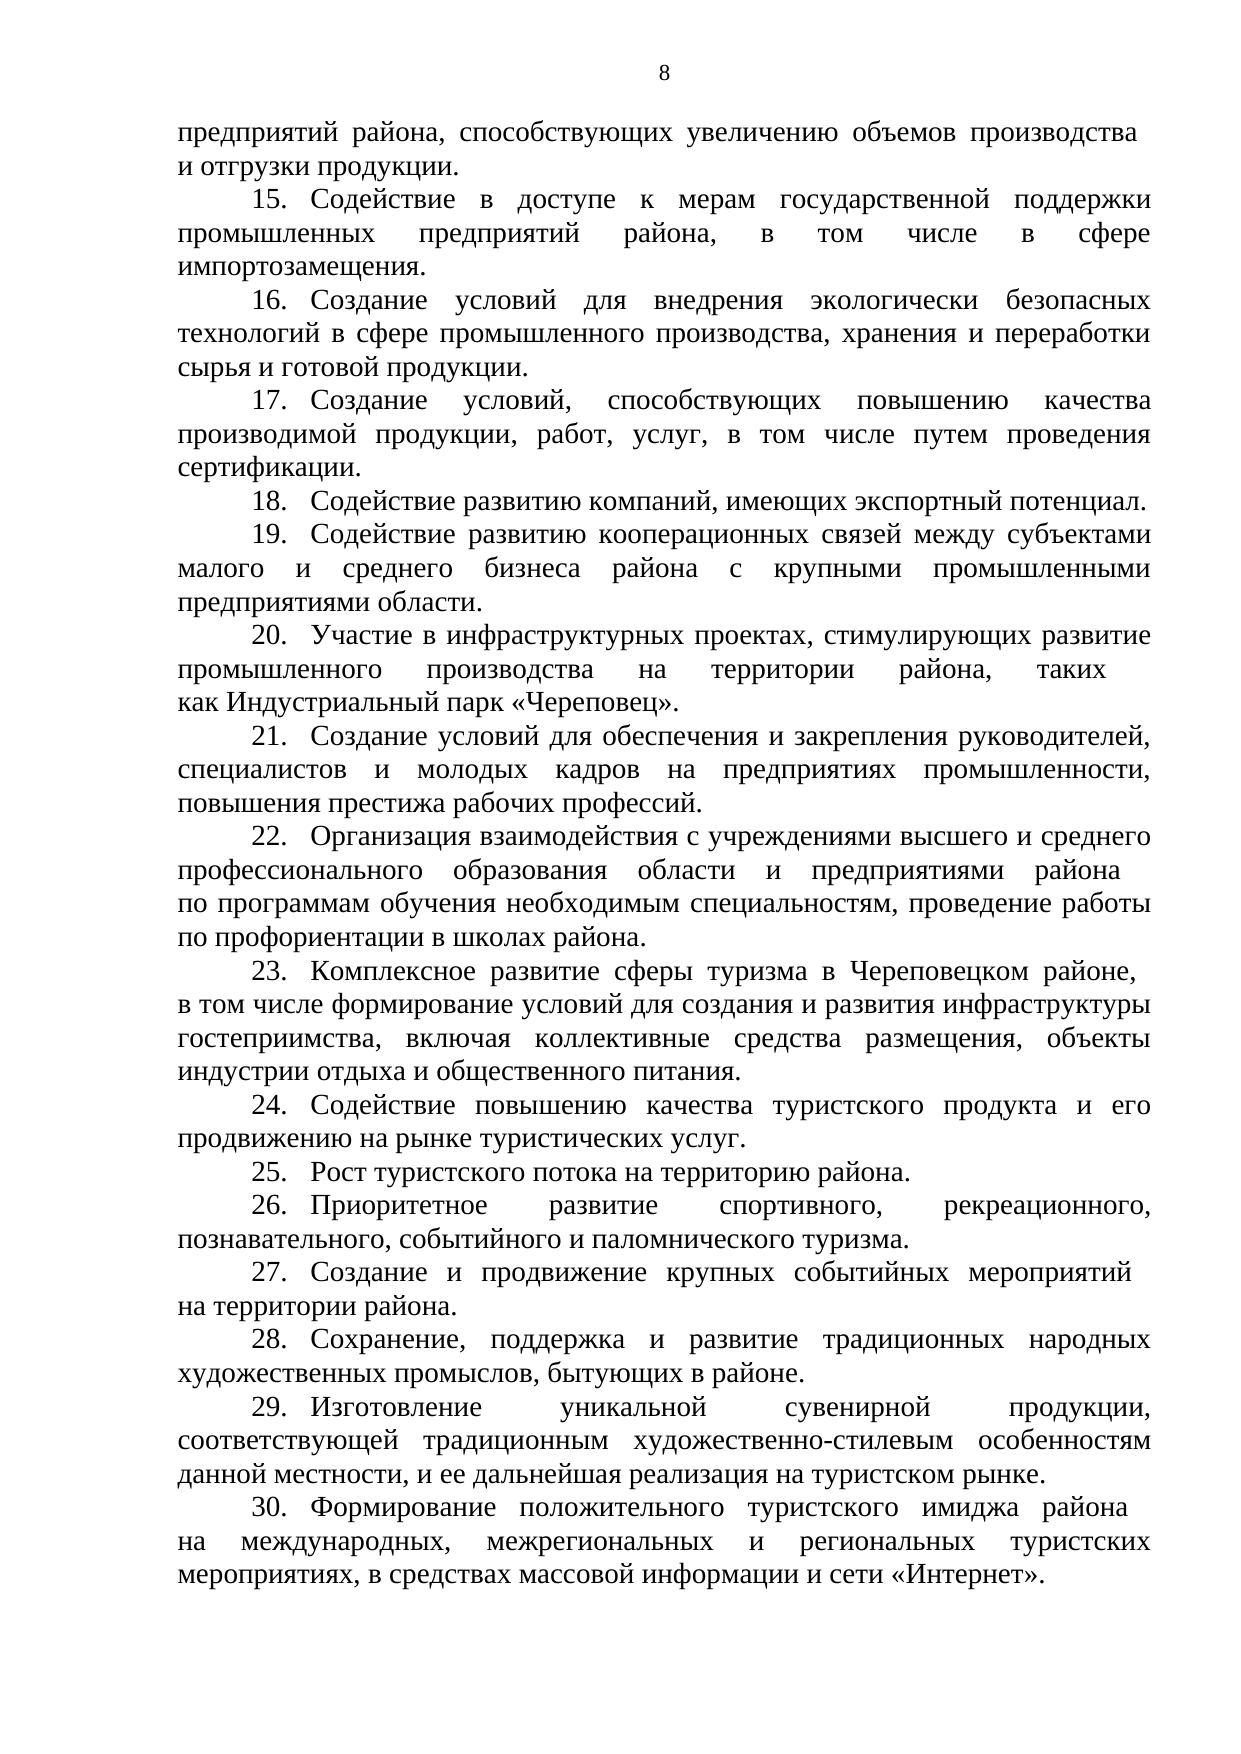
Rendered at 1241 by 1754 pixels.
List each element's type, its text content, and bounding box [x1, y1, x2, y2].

list Содействие развитию кооперационных связей между субъектами малого и среднего бизнеса района с крупными промышленными предприятиями области. [177, 517, 1152, 617]
list Сохранение, поддержка и развитие традиционных народных художественных промыслов, бытующих в районе. [177, 1322, 1152, 1389]
list Создание условий для обеспечения и закрепления руководителей, специалистов и молодых кадров на предприятиях промышленности, повышения престижа рабочих профессий. [177, 718, 1152, 818]
list Комплексное развитие сферы туризма в Череповецком районе, в том числе формирование условий для создания и развития инфраструктуры гостеприимства, включая коллективные средства размещения, объекты индустрии отдыха и общественного питания. [177, 953, 1152, 1087]
list Содействие развитию компаний, имеющих экспортный потенциал. [177, 483, 1152, 517]
list Формирование положительного туристского имиджа района на международных, межрегиональных и региональных туристских мероприятиях, в средствах массовой информации и сети «Интернет». [177, 1489, 1152, 1590]
list Создание и продвижение крупных событийных мероприятий на территории района. [177, 1254, 1152, 1322]
list Создание условий, способствующих повышению качества производимой продукции, работ, услуг, в том числе путем проведения сертификации. [177, 382, 1152, 483]
list Приоритетное развитие спортивного, рекреационного, познавательного, событийного и паломнического туризма. [177, 1187, 1152, 1254]
list Изготовление уникальной сувенирной продукции, соответствующей традиционным художественно-стилевым особенностям данной местности, и ее дальнейшая реализация на туристском рынке. [177, 1389, 1152, 1489]
list Рост туристского потока на территорию района. [177, 1154, 1152, 1187]
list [177, 114, 1152, 181]
list Организация взаимодействия с учреждениями высшего и среднего профессионального образования области и предприятиями района по программам обучения необходимым специальностям, проведение работы по профориентации в школах района. [177, 818, 1152, 953]
list Участие в инфраструктурных проектах, стимулирующих развитие промышленного производства на территории района, таких как Индустриальный парк «Череповец». [177, 617, 1152, 718]
list Создание условий для внедрения экологически безопасных технологий в сфере промышленного производства, хранения и переработки сырья и готовой продукции. [177, 282, 1152, 382]
list Содействие в доступе к мерам государственной поддержки промышленных предприятий района, в том числе в сфере импортозамещения. [177, 181, 1152, 282]
list Содействие повышению качества туристского продукта и его продвижению на рынке туристических услуг. [177, 1087, 1152, 1154]
